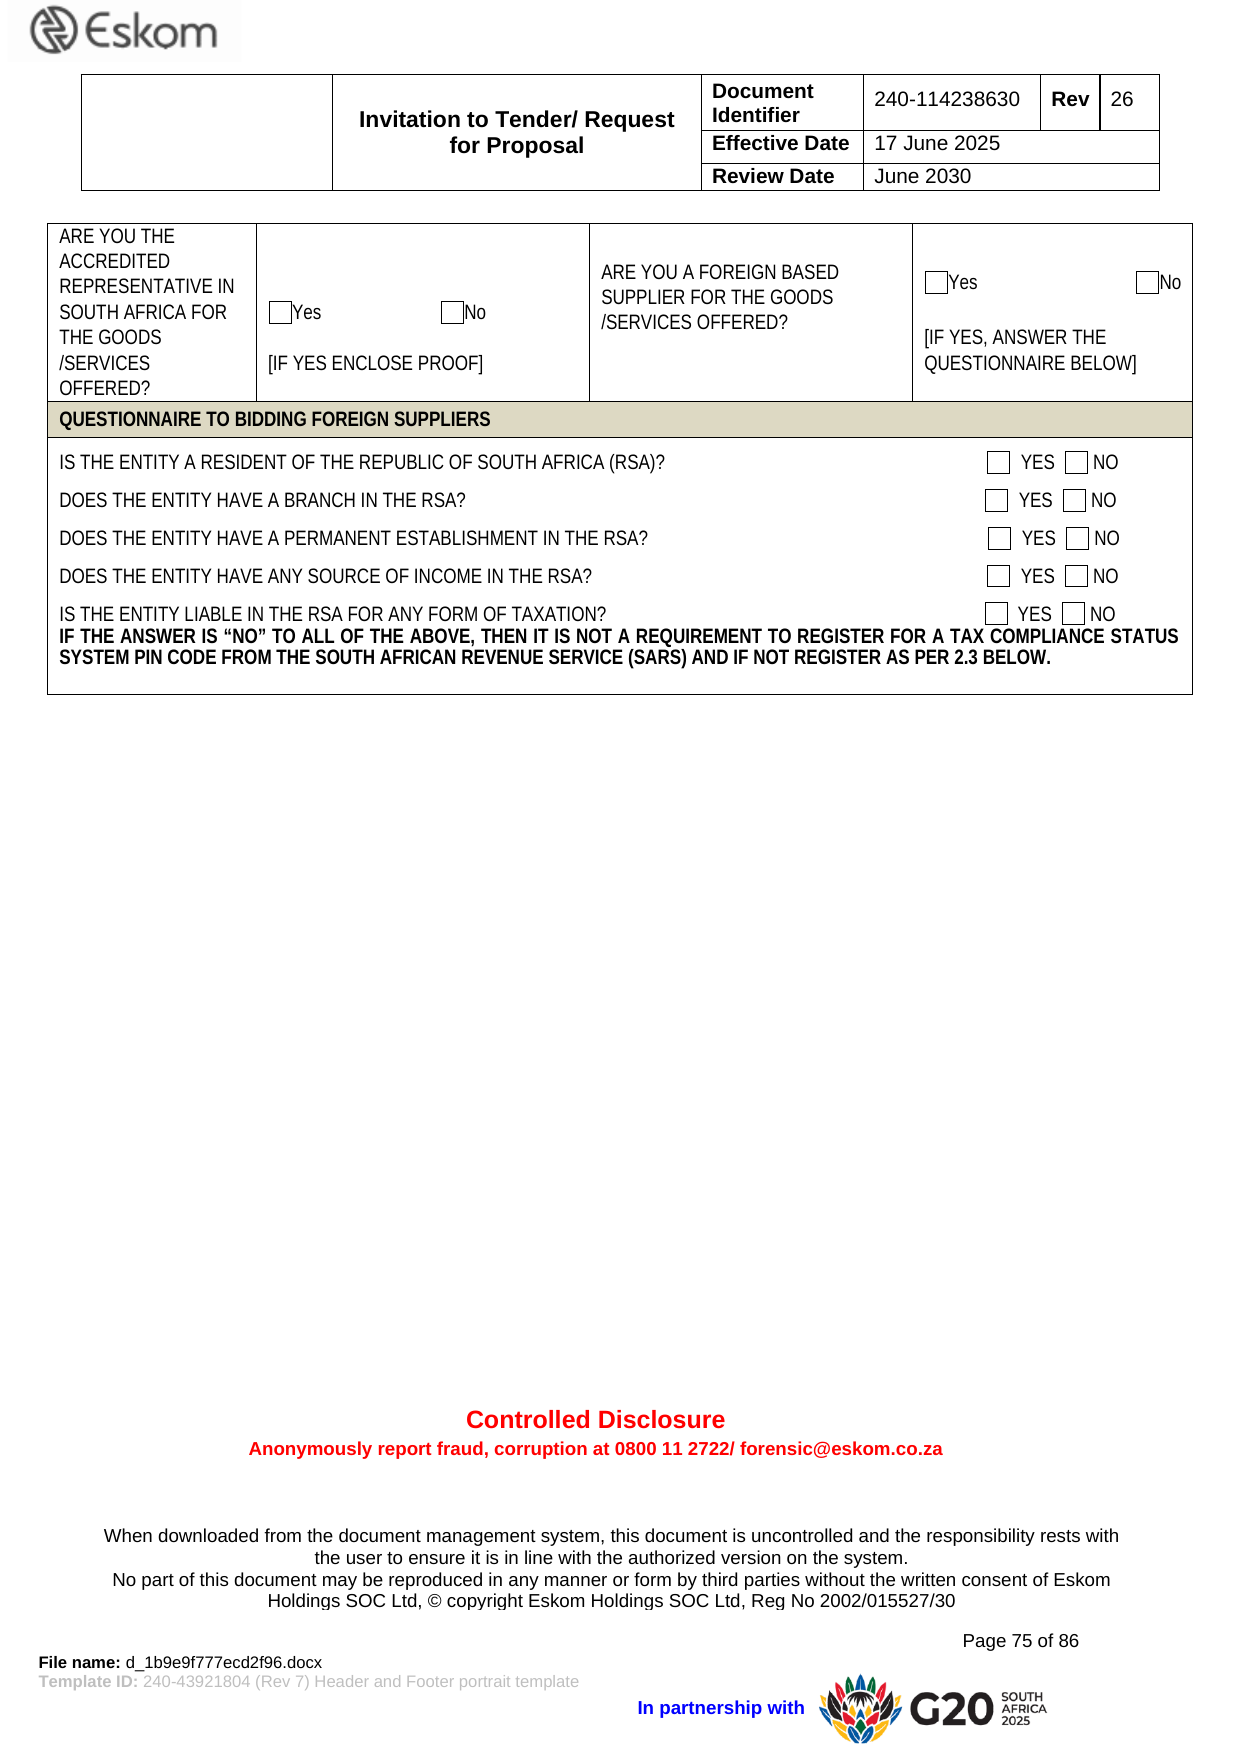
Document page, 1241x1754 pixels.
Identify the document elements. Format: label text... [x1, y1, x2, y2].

table_cell ARE YOU THE ACCREDITED REPRESENTATIVE IN SOUTH AFRICA FOR THE GOODS /SERVICES OFFERED? [48, 224, 256, 401]
table_cell Yes No [IF YES ENCLOSE PROOF] [257, 224, 589, 401]
picture [818, 1673, 1051, 1744]
table_cell QUESTIONNAIRE TO BIDDING FOREIGN SUPPLIERS [48, 402, 1192, 437]
table_cell ARE YOU A FOREIGN BASED SUPPLIER FOR THE GOODS /SERVICES OFFERED? [590, 224, 912, 401]
table_cell Yes No [IF YES, ANSWER THE QUESTIONNAIRE BELOW] [913, 224, 1192, 401]
table_cell IS THE ENTITY A RESIDENT OF THE REPUBLIC OF SOUTH AFRICA (RSA)? YES NO DOES THE ENTITY HAVE A BRANCH IN THE RSA? YES NO DOES THE ENTITY HAVE A PERMANENT ESTABLISHMENT IN THE ? YES NO DOES THE ENTITY HAVE ANY SOURCE OF INCOME IN THE RSA? YES NO IS THE ENTITY LIABLE IN THE RSA FOR ANY FORM OF TAXATION? YES NO IF THE ANSWER IS “NO” TO ALL OF THE ABOVE, THEN IT IS NOT A REQUIREMENT TO REGISTER FOR A TAX COMPLIANCE STATUS SYSTEM PIN CODE FROM THE SOUTH AFRICAN REVENUE SERVICE (SARS) AND IF NOT REGISTER AS PER 2.3 BELOW. [48, 438, 1192, 694]
